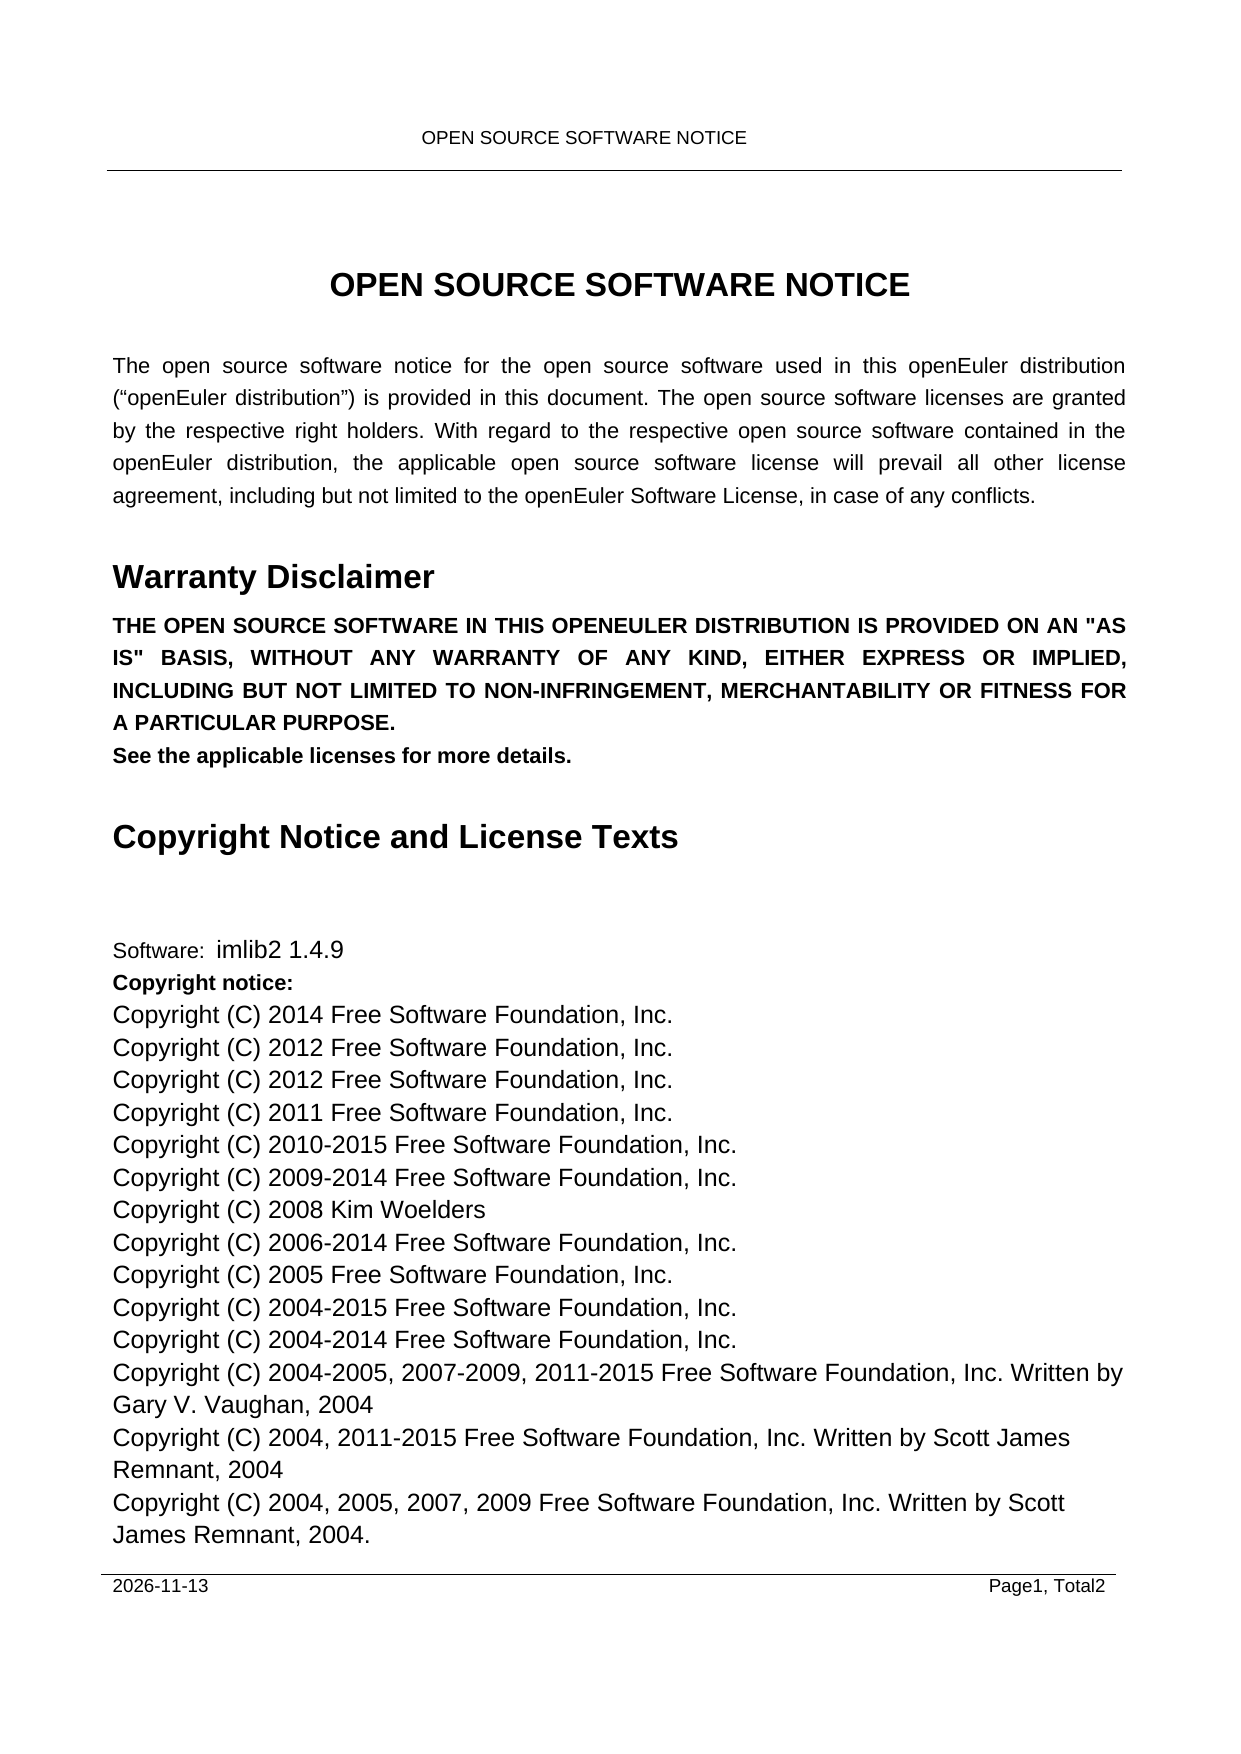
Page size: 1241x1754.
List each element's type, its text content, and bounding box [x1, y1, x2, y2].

text Copyright (C) 2004-2015 Free Software Foundation, Inc. [112, 1291, 1128, 1323]
text THE OPEN SOURCE SOFTWARE IN THIS OPENEULER DISTRIBUTION IS PROVIDED ON AN "AS IS" BASIS, WITHOUT ANY WARRANTY OF ANY KIND, EITHER EXPRESS OR IMPLIED, INCLUDING BUT NOT LIMITED TO NON-INFRINGEMENT, MERCHANTABILITY OR FITNESS FOR A PARTICULAR PURPOSE. See the applicable licenses for more details. [112, 609, 1128, 771]
text Copyright (C) 2012 Free Software Foundation, Inc. [112, 1031, 1128, 1063]
text Copyright (C) 2006-2014 Free Software Foundation, Inc. [112, 1226, 1128, 1258]
text Copyright (C) 2009-2014 Free Software Foundation, Inc. [112, 1161, 1128, 1193]
text Software: imlib2 1.4.9 [112, 933, 1128, 966]
text OPEN SOURCE SOFTWARE NOTICE [112, 251, 1128, 316]
text Copyright (C) 2004, 2011-2015 Free Software Foundation, Inc. Written by Scott James Remnant, 2004 [112, 1421, 1128, 1486]
text Copyright (C) 2010-2015 Free Software Foundation, Inc. [112, 1128, 1128, 1161]
text Copyright notice: [112, 966, 1128, 998]
text Copyright (C) 2005 Free Software Foundation, Inc. [112, 1258, 1128, 1291]
text Copyright (C) 2004, 2005, 2007, 2009 Free Software Foundation, Inc. Written by Scott James Remnant, 2004. [112, 1486, 1128, 1551]
text Copyright (C) 2014 Free Software Foundation, Inc. [112, 998, 1128, 1031]
text Copyright (C) 2008 Kim Woelders [112, 1193, 1128, 1226]
text Copyright (C) 2004-2014 Free Software Foundation, Inc. [112, 1323, 1128, 1356]
text The open source software notice for the open source software used in this openEuler distribution (“openEuler distribution”) is provided in this document. The open source software licenses are granted by the respective right holders. With regard to the respective open source software contained in the openEuler distribution, the applicable open source software license will prevail all other license agreement, including but not limited to the openEuler Software License, in case of any conflicts. [112, 349, 1128, 511]
text Copyright Notice and License Texts [112, 804, 1128, 869]
text Warranty Disclaimer [112, 544, 1128, 609]
text Copyright (C) 2011 Free Software Foundation, Inc. [112, 1096, 1128, 1128]
text Copyright (C) 2004-2005, 2007-2009, 2011-2015 Free Software Foundation, Inc. Written by Gary V. Vaughan, 2004 [112, 1356, 1128, 1421]
text Copyright (C) 2012 Free Software Foundation, Inc. [112, 1063, 1128, 1096]
